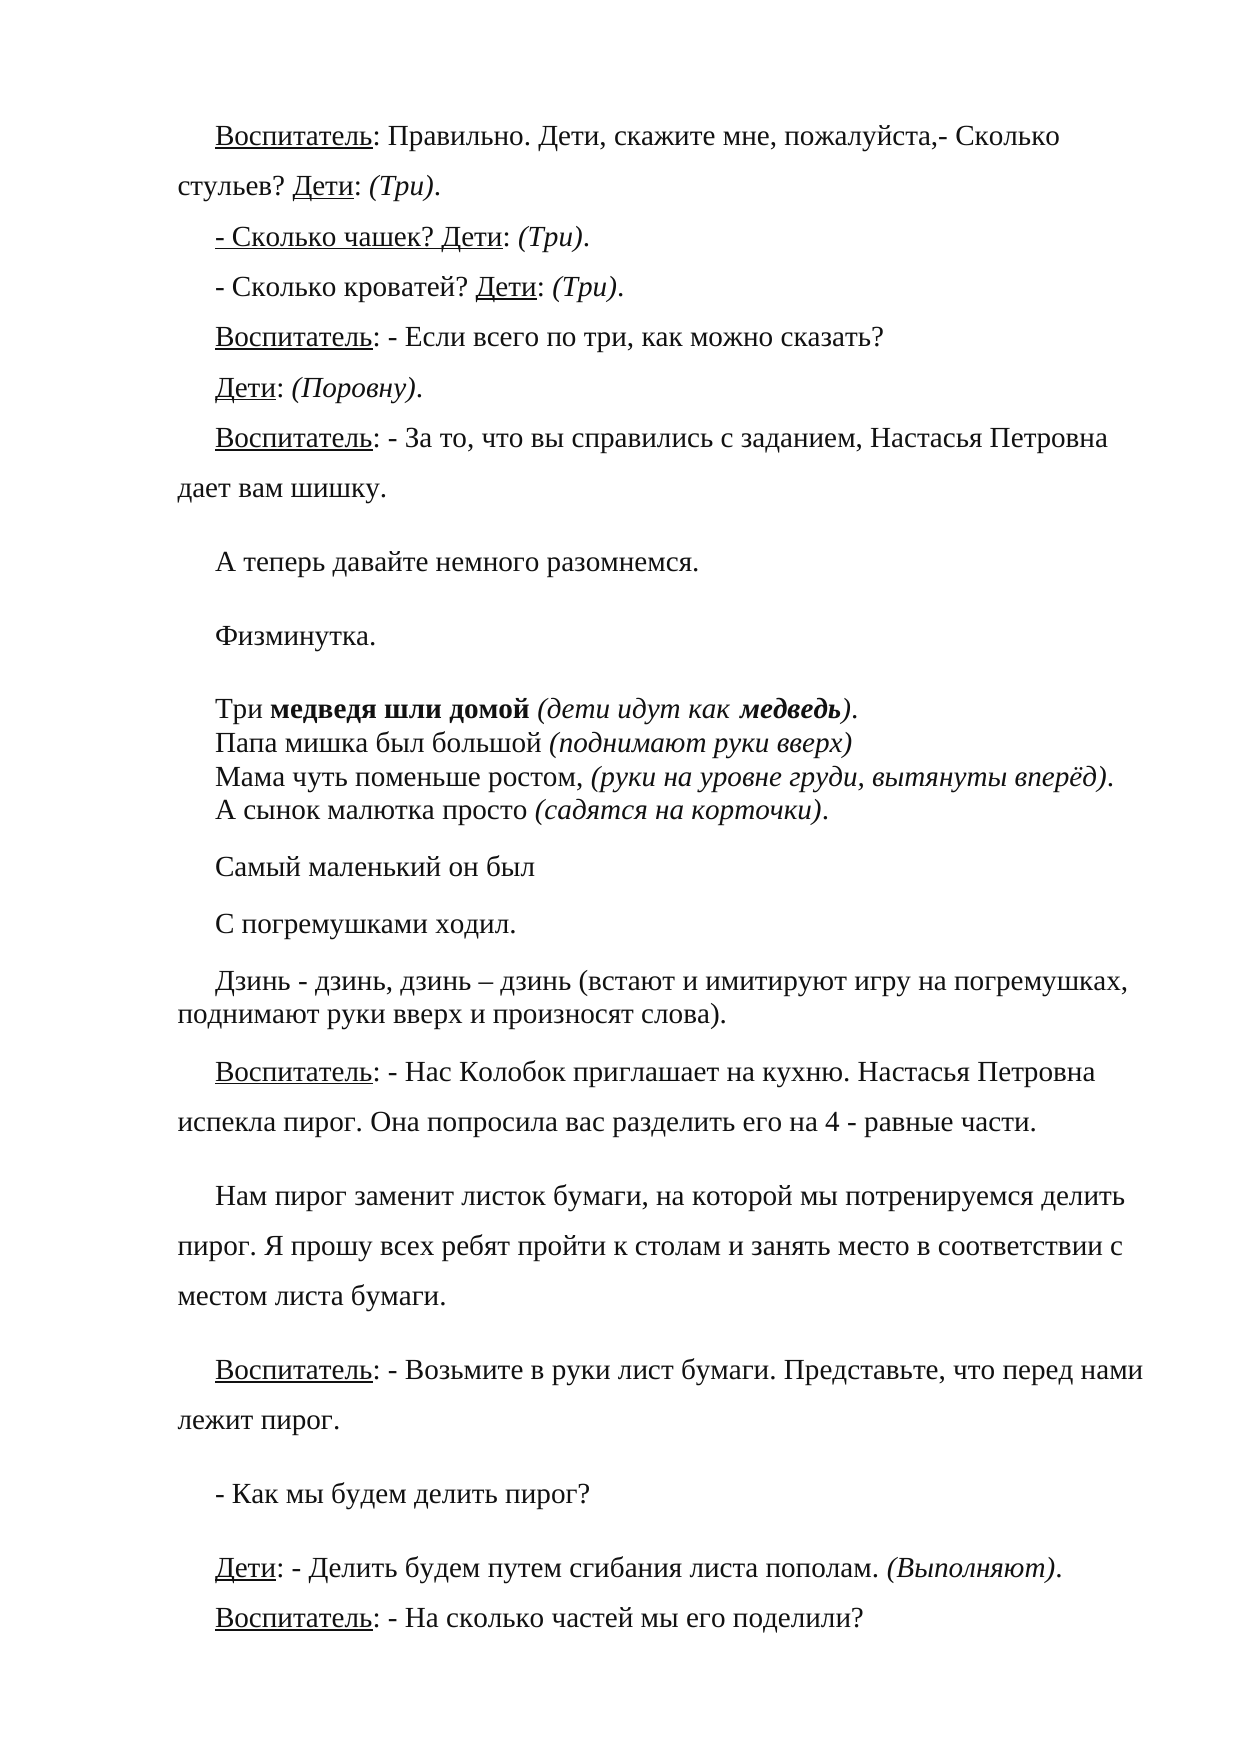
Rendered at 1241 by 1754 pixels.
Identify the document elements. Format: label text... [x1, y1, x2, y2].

text - Сколько кроватей? Дети: (Три). [177, 269, 1152, 303]
text Дзинь - дзинь, дзинь – дзинь (встают и имитируют игру на погремушках, поднимают руки вверх и произносят слова). [177, 963, 1152, 1030]
text Воспитатель: - На сколько частей мы его поделили? [177, 1600, 1152, 1634]
text Физминутка. [177, 618, 1152, 651]
text Самый маленький он был [177, 849, 1152, 883]
text А теперь давайте немного разомнемся. [177, 544, 1152, 578]
text Воспитатель: Правильно. Дети, скажите мне, пожалуйста,- Сколько стульев? Дети: (Три). [177, 118, 1152, 202]
text Три медведя шли домой (дети идут как медведь). [177, 692, 1152, 725]
text С погремушками ходил. [177, 906, 1152, 940]
text Дети: - Делить будем путем сгибания листа пополам. (Выполняют). [177, 1550, 1152, 1583]
text - Сколько чашек? Дети: (Три). [177, 219, 1152, 252]
text Воспитатель: - Нас Колобок приглашает на кухню. Настасья Петровна испекла пирог. Она попросила вас разделить его на 4 - равные части. [177, 1054, 1152, 1137]
text Воспитатель: - Возьмите в руки лист бумаги. Представьте, что перед нами лежит пирог. [177, 1352, 1152, 1436]
text Дети: (Поровну). [177, 370, 1152, 403]
text Воспитатель: - За то, что вы справились с заданием, Настасья Петровна дает вам шишку. [177, 420, 1152, 504]
text - Как мы будем делить пирог? [177, 1476, 1152, 1510]
text А сынок малютка просто (садятся на корточки). [177, 792, 1152, 826]
text Папа мишка был большой (поднимают руки вверх) [177, 725, 1152, 759]
text Нам пирог заменит листок бумаги, на которой мы потренируемся делить пирог. Я прошу всех ребят пройти к столам и занять место в соответствии с местом листа бумаги. [177, 1178, 1152, 1312]
text Мама чуть поменьше ростом, (руки на уровне груди, вытянуты вперёд). [177, 759, 1152, 792]
text Воспитатель: - Если всего по три, как можно сказать? [177, 319, 1152, 353]
